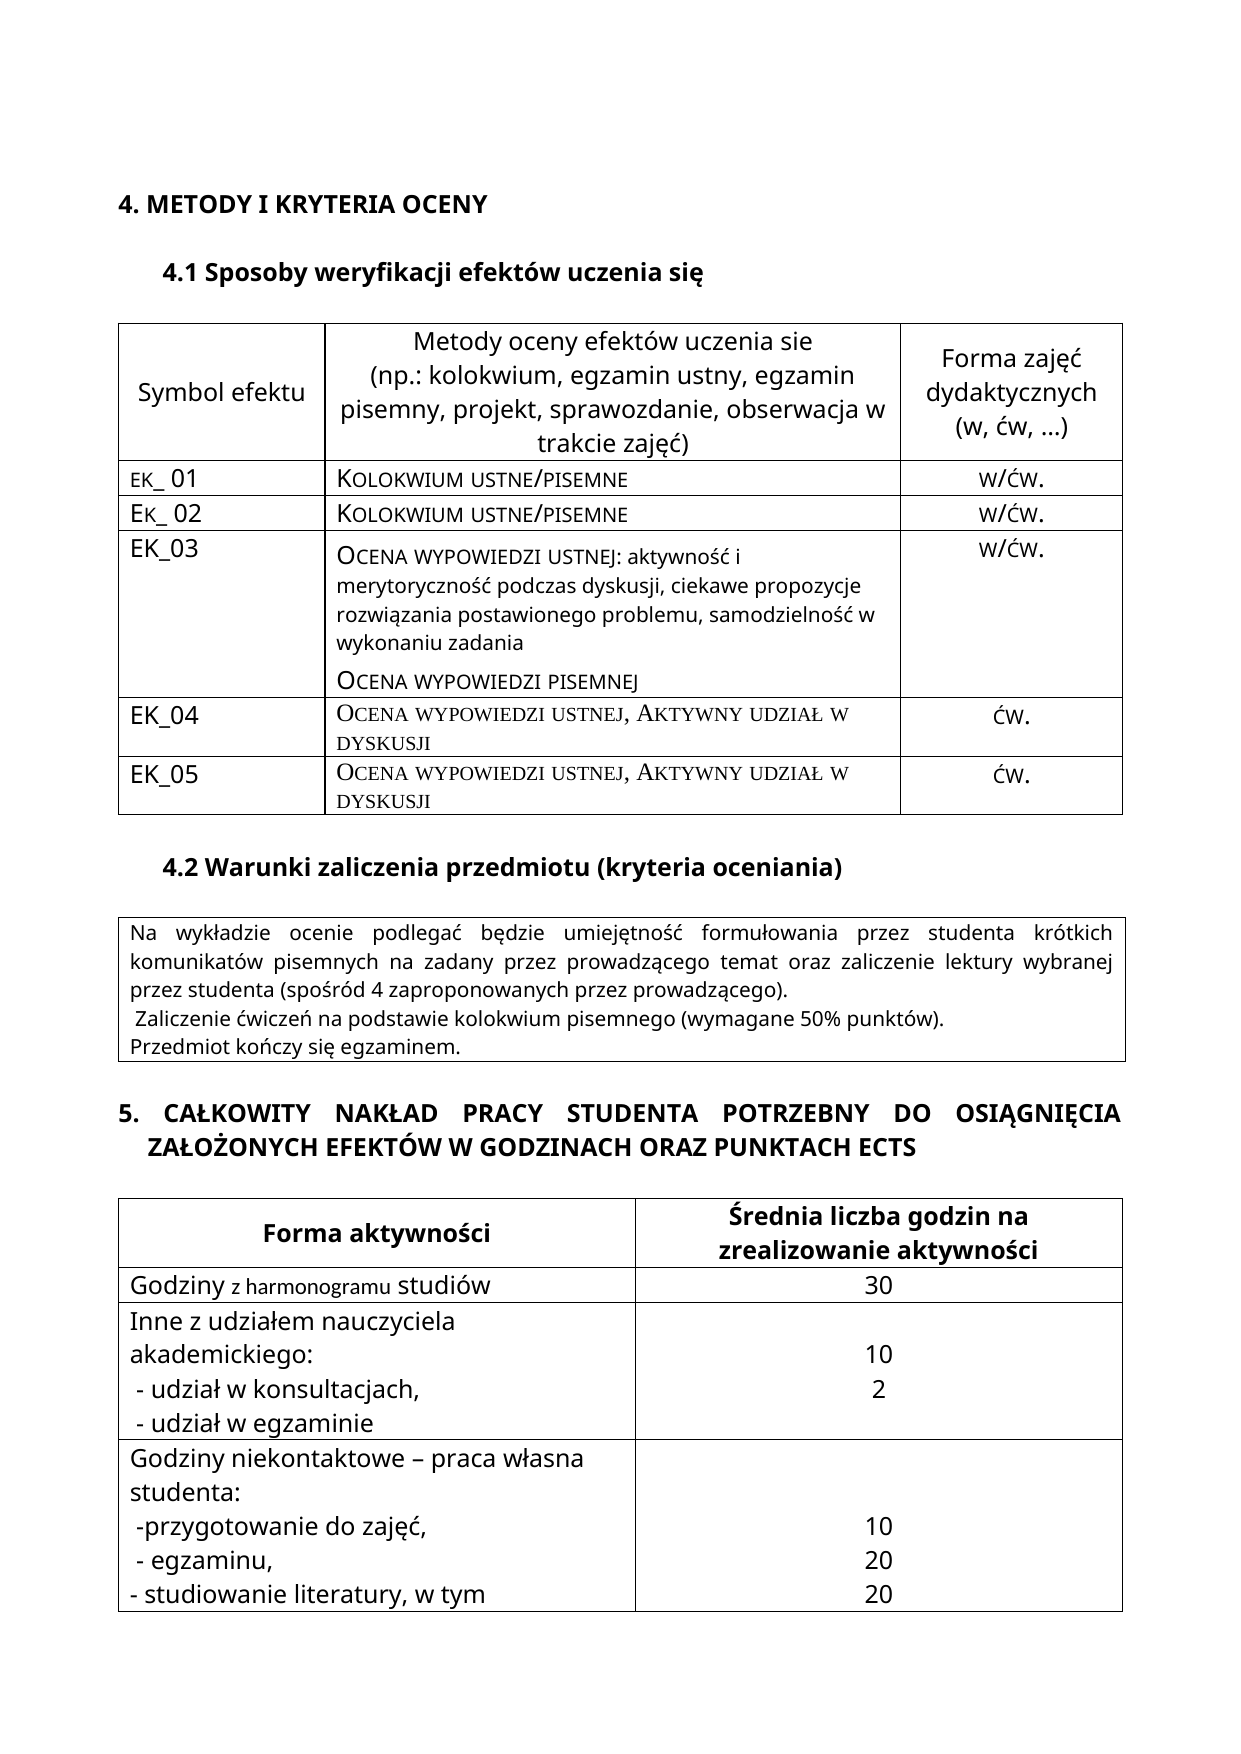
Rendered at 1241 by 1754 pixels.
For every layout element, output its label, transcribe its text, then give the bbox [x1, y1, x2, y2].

table_cell Inne z udziałem nauczyciela akademickiego: - udział w konsultacjach, - udział w egzaminie [119, 1303, 635, 1439]
text 4.2 Warunki zaliczenia przedmiotu (kryteria oceniania) [162, 849, 1122, 883]
table_cell Ek_ 02 [119, 496, 324, 530]
text 4. METODY I KRYTERIA OCENY [118, 186, 1122, 220]
table_cell Ocena wypowiedzi ustnej: aktywność i merytoryczność podczas dyskusji, ciekawe propozycje rozwiązania postawionego problemu, samodzielność w wykonaniu zadania Ocena wypowiedzi pisemnej [326, 531, 900, 697]
table_cell ćw. [901, 757, 1122, 814]
table_cell EK_05 [119, 757, 324, 814]
table_cell 30 [636, 1268, 1122, 1302]
table_header Metody oceny efektów uczenia sie (np.: kolokwium, egzamin ustny, egzamin pisemny, projekt, sprawozdanie, obserwacja w trakcie zajęć) [326, 324, 900, 460]
table_header Symbol efektu [119, 324, 324, 460]
table_cell EK_03 [119, 531, 324, 697]
table_cell 10 20 20 8 [636, 1440, 1122, 1611]
table_cell w/ćw. [901, 496, 1122, 530]
table_header Na wykładzie ocenie podlegać będzie umiejętność formułowania przez studenta krótkich komunikatów pisemnych na zadany przez prowadzącego temat oraz zaliczenie lektury wybranej przez studenta (spośród 4 zaproponowanych przez prowadzącego). Zaliczenie ćwiczeń na podstawie kolokwium pisemnego (wymagane 50% punktów). Przedmiot kończy się egzaminem. [119, 918, 1125, 1061]
table_cell Ocena wypowiedzi ustnej, Aktywny udział w dyskusji [326, 698, 900, 756]
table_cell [119, 1440, 635, 1611]
table_cell Ocena wypowiedzi ustnej, Aktywny udział w dyskusji [326, 757, 900, 814]
table_cell ek_ 01 [119, 461, 324, 495]
table_cell w/ćw. [901, 531, 1122, 697]
text 5. CAŁKOWITY NAKŁAD PRACY STUDENTA POTRZEBNY DO OSIĄGNIĘCIA ZAŁOŻONYCH EFEKTÓW W GODZINACH ORAZ PUNKTACH ECTS [118, 1096, 1122, 1164]
table_header Forma zajęć dydaktycznych (w, ćw, …) [901, 324, 1122, 460]
table_cell 10 2 [636, 1303, 1122, 1439]
text 4.1 Sposoby weryfikacji efektów uczenia się [162, 254, 1122, 288]
table_header Średnia liczba godzin na zrealizowanie aktywności [636, 1199, 1122, 1267]
table_header Forma aktywności [119, 1199, 635, 1267]
table_cell Kolokwium ustne/pisemne [326, 496, 900, 530]
table_cell Kolokwium ustne/pisemne [326, 461, 900, 495]
table_cell ćw. [901, 698, 1122, 756]
table_cell EK_04 [119, 698, 324, 756]
table_cell Godziny z harmonogramu studiów [119, 1268, 635, 1302]
table_cell w/ćw. [901, 461, 1122, 495]
